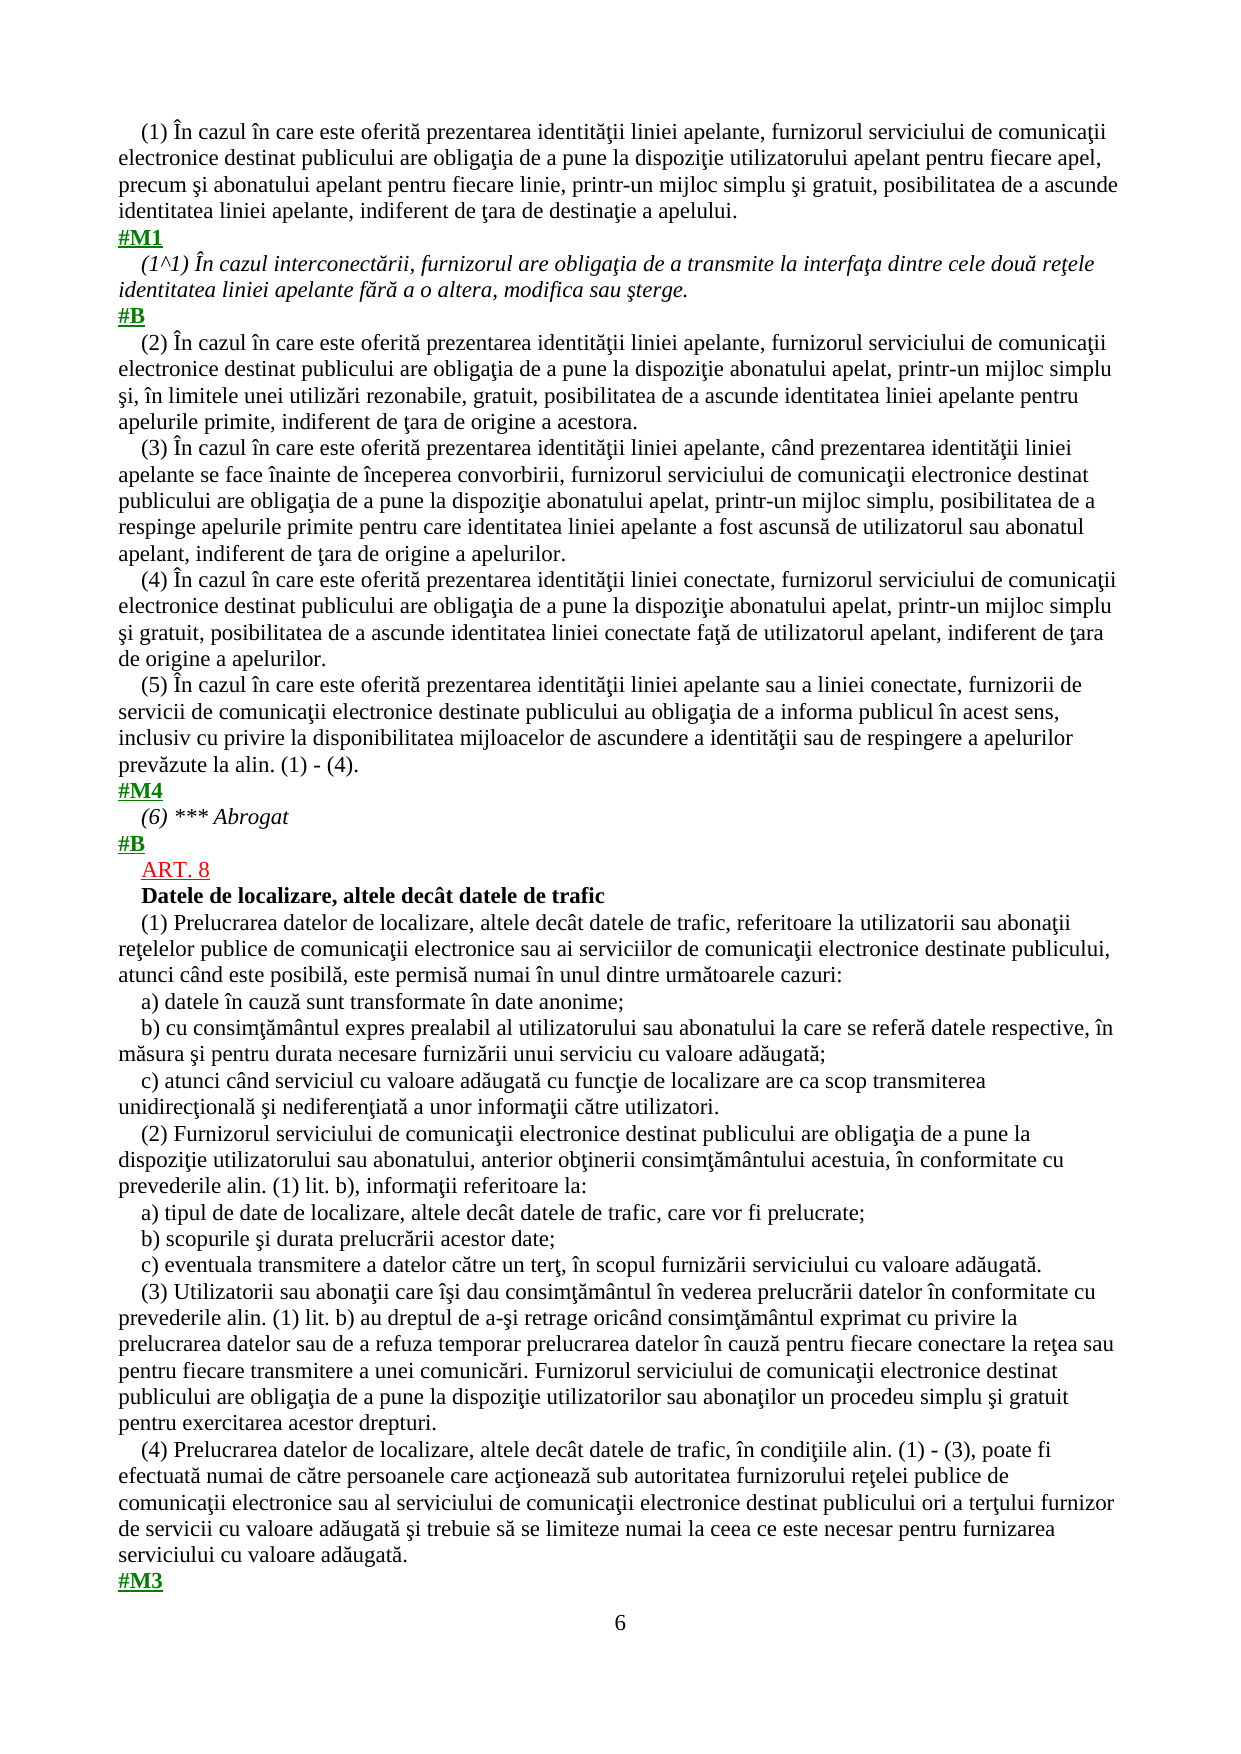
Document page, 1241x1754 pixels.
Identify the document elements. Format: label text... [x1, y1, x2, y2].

text #M4 [118, 777, 1122, 803]
text a) tipul de date de localizare, altele decât datele de trafic, care vor fi prelucrate; [118, 1199, 1122, 1225]
text (5) În cazul în care este oferită prezentarea identităţii liniei apelante sau a liniei conectate, furnizorii de servicii de comunicaţii electronice destinate publicului au obligaţia de a informa publicul în acest sens, inclusiv cu privire la disponibilitatea mijloacelor de ascundere a identităţii sau de respingere a apelurilor prevăzute la alin. (1) - (4). [118, 672, 1122, 777]
text #M3 [118, 1568, 1122, 1594]
text (1) Prelucrarea datelor de localizare, altele decât datele de trafic, referitoare la utilizatorii sau abonaţii reţelelor publice de comunicaţii electronice sau ai serviciilor de comunicaţii electronice destinate publicului, atunci când este posibilă, este permisă numai în unul dintre următoarele cazuri: [118, 909, 1122, 988]
text #B [118, 303, 1122, 329]
text #B [118, 830, 1122, 856]
text (2) Furnizorul serviciului de comunicaţii electronice destinat publicului are obligaţia de a pune la dispoziţie utilizatorului sau abonatului, anterior obţinerii consimţământului acestuia, în conformitate cu prevederile alin. (1) lit. b), informaţii referitoare la: [118, 1119, 1122, 1199]
text (1^1) În cazul interconectării, furnizorul are obligaţia de a transmite la interfaţa dintre cele două reţele identitatea liniei apelante fără a o altera, modifica sau şterge. [118, 250, 1122, 303]
text b) cu consimţământul expres prealabil al utilizatorului sau abonatului la care se referă datele respective, în măsura şi pentru durata necesare furnizării unui serviciu cu valoare adăugată; [118, 1014, 1122, 1067]
text ART. 8 [118, 856, 1122, 882]
text c) atunci când serviciul cu valoare adăugată cu funcţie de localizare are ca scop transmiterea unidirecţională şi nediferenţiată a unor informaţii către utilizatori. [118, 1067, 1122, 1119]
text (3) În cazul în care este oferită prezentarea identităţii liniei apelante, când prezentarea identităţii liniei apelante se face înainte de începerea convorbirii, furnizorul serviciului de comunicaţii electronice destinat publicului are obligaţia de a pune la dispoziţie abonatului apelat, printr-un mijloc simplu, posibilitatea de a respinge apelurile primite pentru care identitatea liniei apelante a fost ascunsă de utilizatorul sau abonatul apelant, indiferent de ţara de origine a apelurilor. [118, 434, 1122, 566]
text (3) Utilizatorii sau abonaţii care îşi dau consimţământul în vederea prelucrării datelor în conformitate cu prevederile alin. (1) lit. b) au dreptul de a-şi retrage oricând consimţământul exprimat cu privire la prelucrarea datelor sau de a refuza temporar prelucrarea datelor în cauză pentru fiecare conectare la reţea sau pentru fiecare transmitere a unei comunicări. Furnizorul serviciului de comunicaţii electronice destinat publicului are obligaţia de a pune la dispoziţie utilizatorilor sau abonaţilor un procedeu simplu şi gratuit pentru exercitarea acestor drepturi. [118, 1278, 1122, 1436]
text Datele de localizare, altele decât datele de trafic [118, 882, 1122, 909]
text (6) *** Abrogat [118, 803, 1122, 830]
text (2) În cazul în care este oferită prezentarea identităţii liniei apelante, furnizorul serviciului de comunicaţii electronice destinat publicului are obligaţia de a pune la dispoziţie abonatului apelat, printr-un mijloc simplu şi, în limitele unei utilizări rezonabile, gratuit, posibilitatea de a ascunde identitatea liniei apelante pentru apelurile primite, indiferent de ţara de origine a acestora. [118, 329, 1122, 434]
text #M1 [118, 223, 1122, 250]
text (4) În cazul în care este oferită prezentarea identităţii liniei conectate, furnizorul serviciului de comunicaţii electronice destinat publicului are obligaţia de a pune la dispoziţie abonatului apelat, printr-un mijloc simplu şi gratuit, posibilitatea de a ascunde identitatea liniei conectate faţă de utilizatorul apelant, indiferent de ţara de origine a apelurilor. [118, 566, 1122, 672]
text b) scopurile şi durata prelucrării acestor date; [118, 1225, 1122, 1251]
text (4) Prelucrarea datelor de localizare, altele decât datele de trafic, în condiţiile alin. (1) - (3), poate fi efectuată numai de către persoanele care acţionează sub autoritatea furnizorului reţelei publice de comunicaţii electronice sau al serviciului de comunicaţii electronice destinat publicului ori a terţului furnizor de servicii cu valoare adăugată şi trebuie să se limiteze numai la ceea ce este necesar pentru furnizarea serviciului cu valoare adăugată. [118, 1436, 1122, 1568]
text c) eventuala transmitere a datelor către un terţ, în scopul furnizării serviciului cu valoare adăugată. [118, 1251, 1122, 1278]
text (1) În cazul în care este oferită prezentarea identităţii liniei apelante, furnizorul serviciului de comunicaţii electronice destinat publicului are obligaţia de a pune la dispoziţie utilizatorului apelant pentru fiecare apel, precum şi abonatului apelant pentru fiecare linie, printr-un mijloc simplu şi gratuit, posibilitatea de a ascunde identitatea liniei apelante, indiferent de ţara de destinaţie a apelului. [118, 118, 1122, 223]
text a) datele în cauză sunt transformate în date anonime; [118, 988, 1122, 1014]
